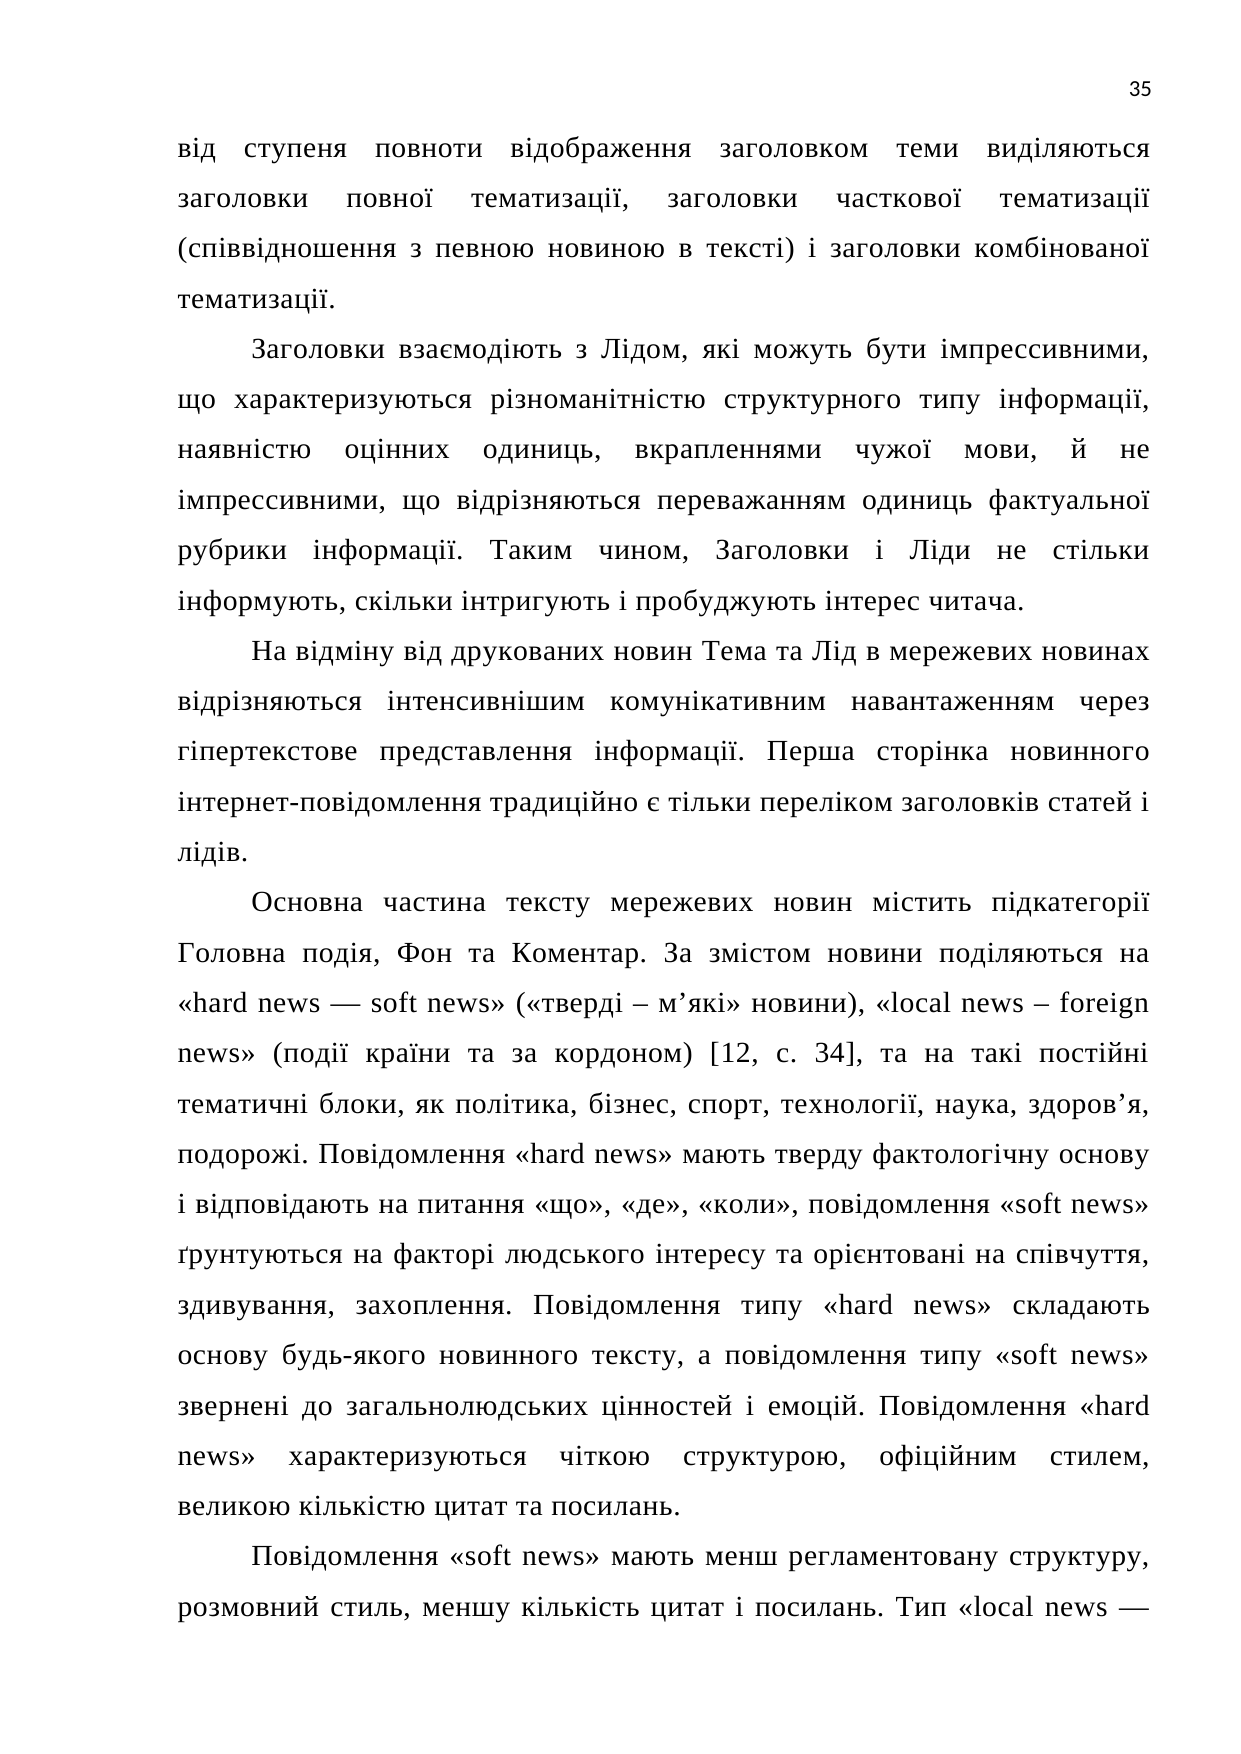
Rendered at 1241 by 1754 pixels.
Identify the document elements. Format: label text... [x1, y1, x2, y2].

text Заголовки взаємодіють з Лідом, які можуть бути імпрессивними, що характеризуються різноманітністю структурного типу інформації, наявністю оцінних одиниць, вкрапленнями чужої мови, й не імпрессивними, що відрізняються переважанням одиниць фактуальної рубрики інформації. Таким чином, Заголовки і Ліди не стільки інформують, скільки інтригують і пробуджують інтерес читача. [177, 331, 1152, 616]
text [177, 1538, 1152, 1622]
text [177, 130, 1152, 314]
text На відміну від друкованих новин Тема та Лід в мережевих новинах відрізняються інтенсивнішим комунікативним навантаженням через гіпертекстове представлення інформації. Перша сторінка новинного інтернет-повідомлення традиційно є тільки переліком заголовків статей і лідів. [177, 633, 1152, 868]
text Основна частина тексту мережевих новин містить підкатегорії Головна подія, Фон та Коментар. За змістом новини поділяються на «hard news — soft news» («тверді – м’які» новини), «local news – foreign news» (події країни та за кордоном) [12, с. 34], та на такі постійні тематичні блоки, як політика, бізнес, спорт, технології, наука, здоров’я, подорожі. Повідомлення «hard news» мають тверду фактологічну основу і відповідають на питання «що», «де», «коли», повідомлення «soft news» ґрунтуються на факторі людського інтересу та орієнтовані на співчуття, здивування, захоплення. Повідомлення типу «hard news» складають основу будь-якого новинного тексту, а повідомлення типу «soft news» звернені до загальнолюдських цінностей і емоцій. Повідомлення «hard news» характеризуються чіткою структурою, офіційним стилем, великою кількістю цитат та посилань. [177, 884, 1152, 1522]
